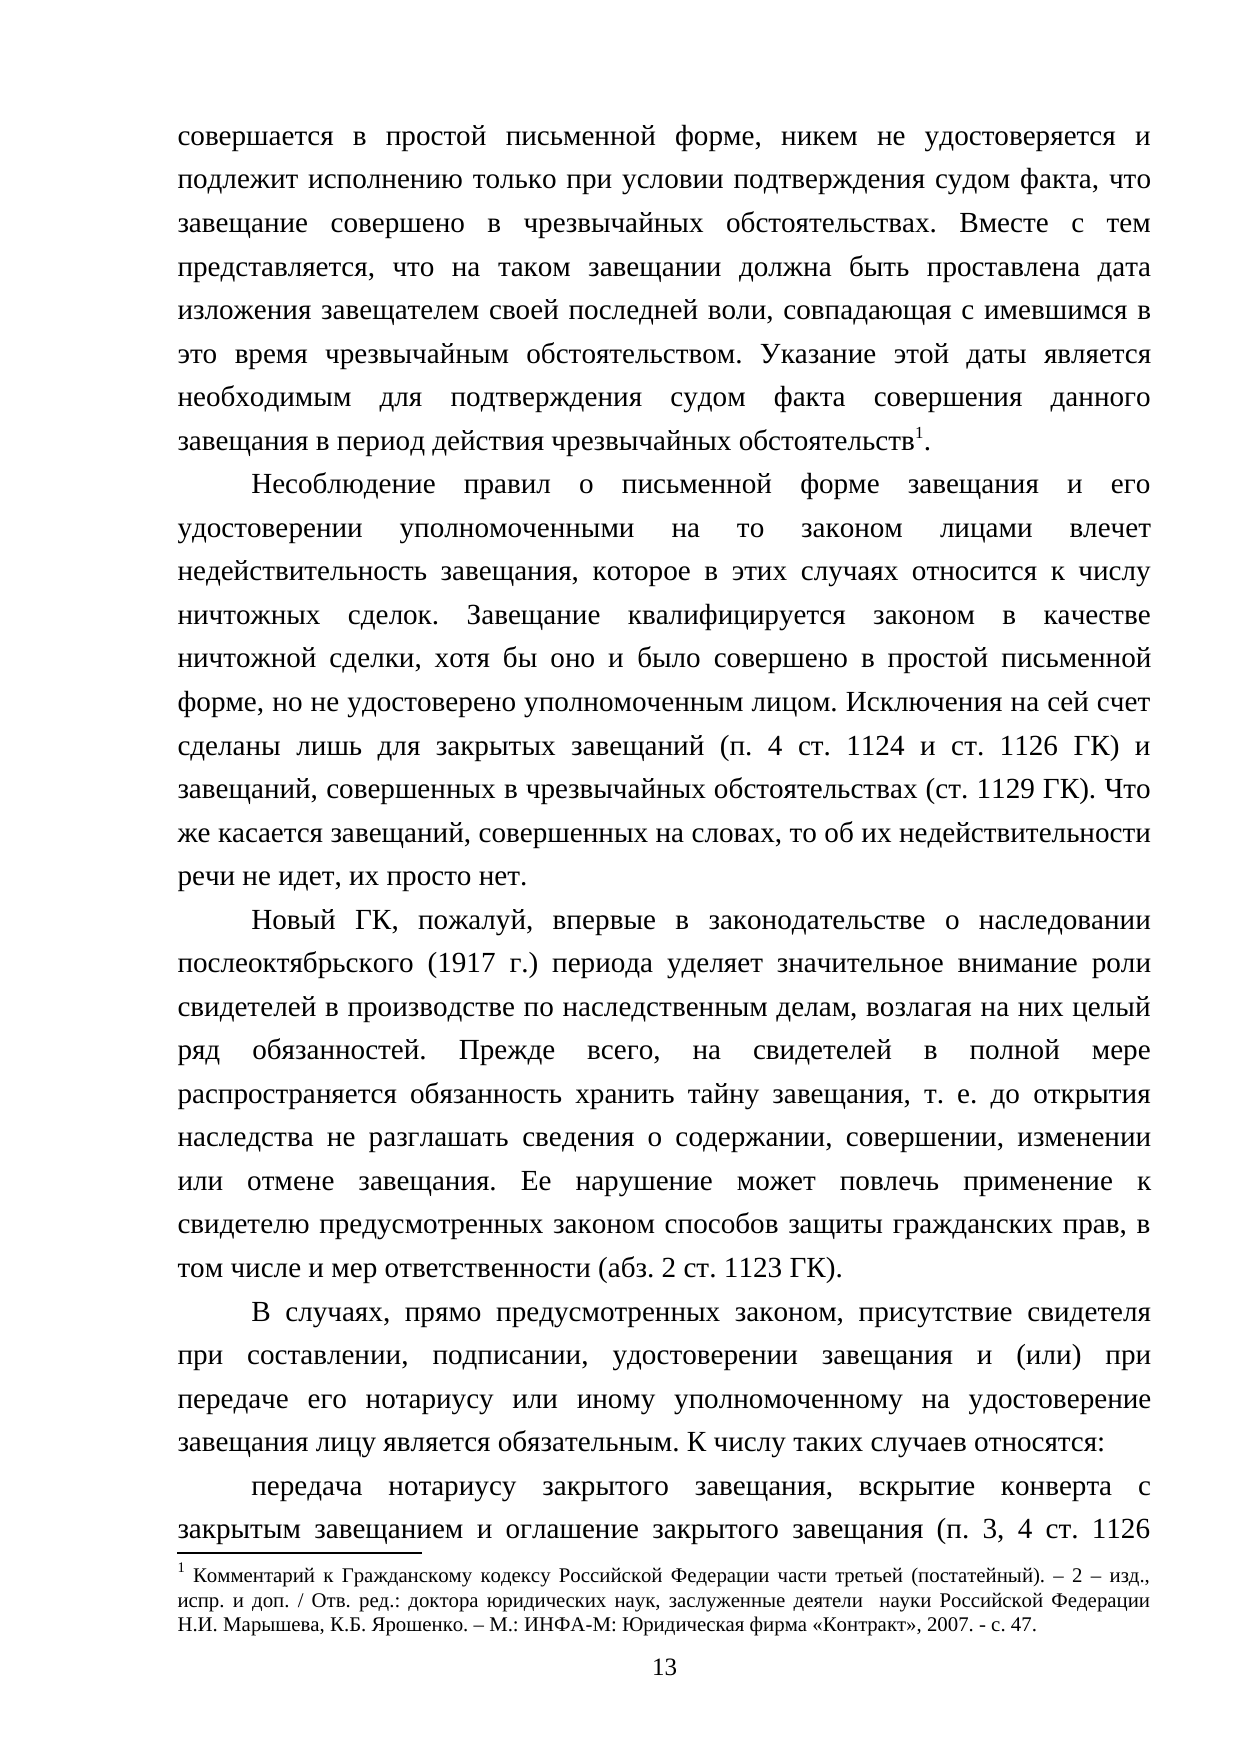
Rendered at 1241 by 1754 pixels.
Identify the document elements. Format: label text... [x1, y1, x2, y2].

text Новый ГК, пожалуй, впервые в законодательстве о наследовании послеоктябрьского (1917 г.) периода уделяет значительное внимание роли свидетелей в производстве по наследственным делам, возлагая на них целый ряд обязанностей. Прежде всего, на свидетелей в полной мере распространяется обязанность хранить тайну завещания, т. е. до открытия наследства не разглашать сведения о содержании, совершении, изменении или отмене завещания. Ее нарушение может повлечь применение к свидетелю предусмотренных законом способов защиты гражданских прав, в том числе и мер ответственности (абз. 2 ст. 1123 ГК). [177, 902, 1152, 1284]
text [177, 118, 1152, 456]
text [177, 1468, 1152, 1545]
text Несоблюдение правил о письменной форме завещания и его удостоверении уполномоченными на то законом лицами влечет недействительность завещания, которое в этих случаях относится к числу ничтожных сделок. Завещание квалифицируется законом в качестве ничтожной сделки, хотя бы оно и было совершено в простой письменной форме, нo не удостоверено уполномоченным лицом. Исключения на сей счет сделаны лишь для закрытых завещаний (п. 4 ст. 1124 и ст. 1126 ГК) и завещаний, совершенных в чрезвычайных обстоятельствах (ст. 1129 ГК). Что же касается завещаний, совершенных на словах, то об их недействительности речи не идет, их просто нет. [177, 466, 1152, 892]
text В случаях, прямо предусмотренных законом, присутствие свидетеля при составлении, подписании, удостоверении завещания и (или) при передаче его нотариусу или иному уполномоченному на удостоверение завещания лицу является обязательным. К числу таких случаев относятся: [177, 1294, 1152, 1458]
